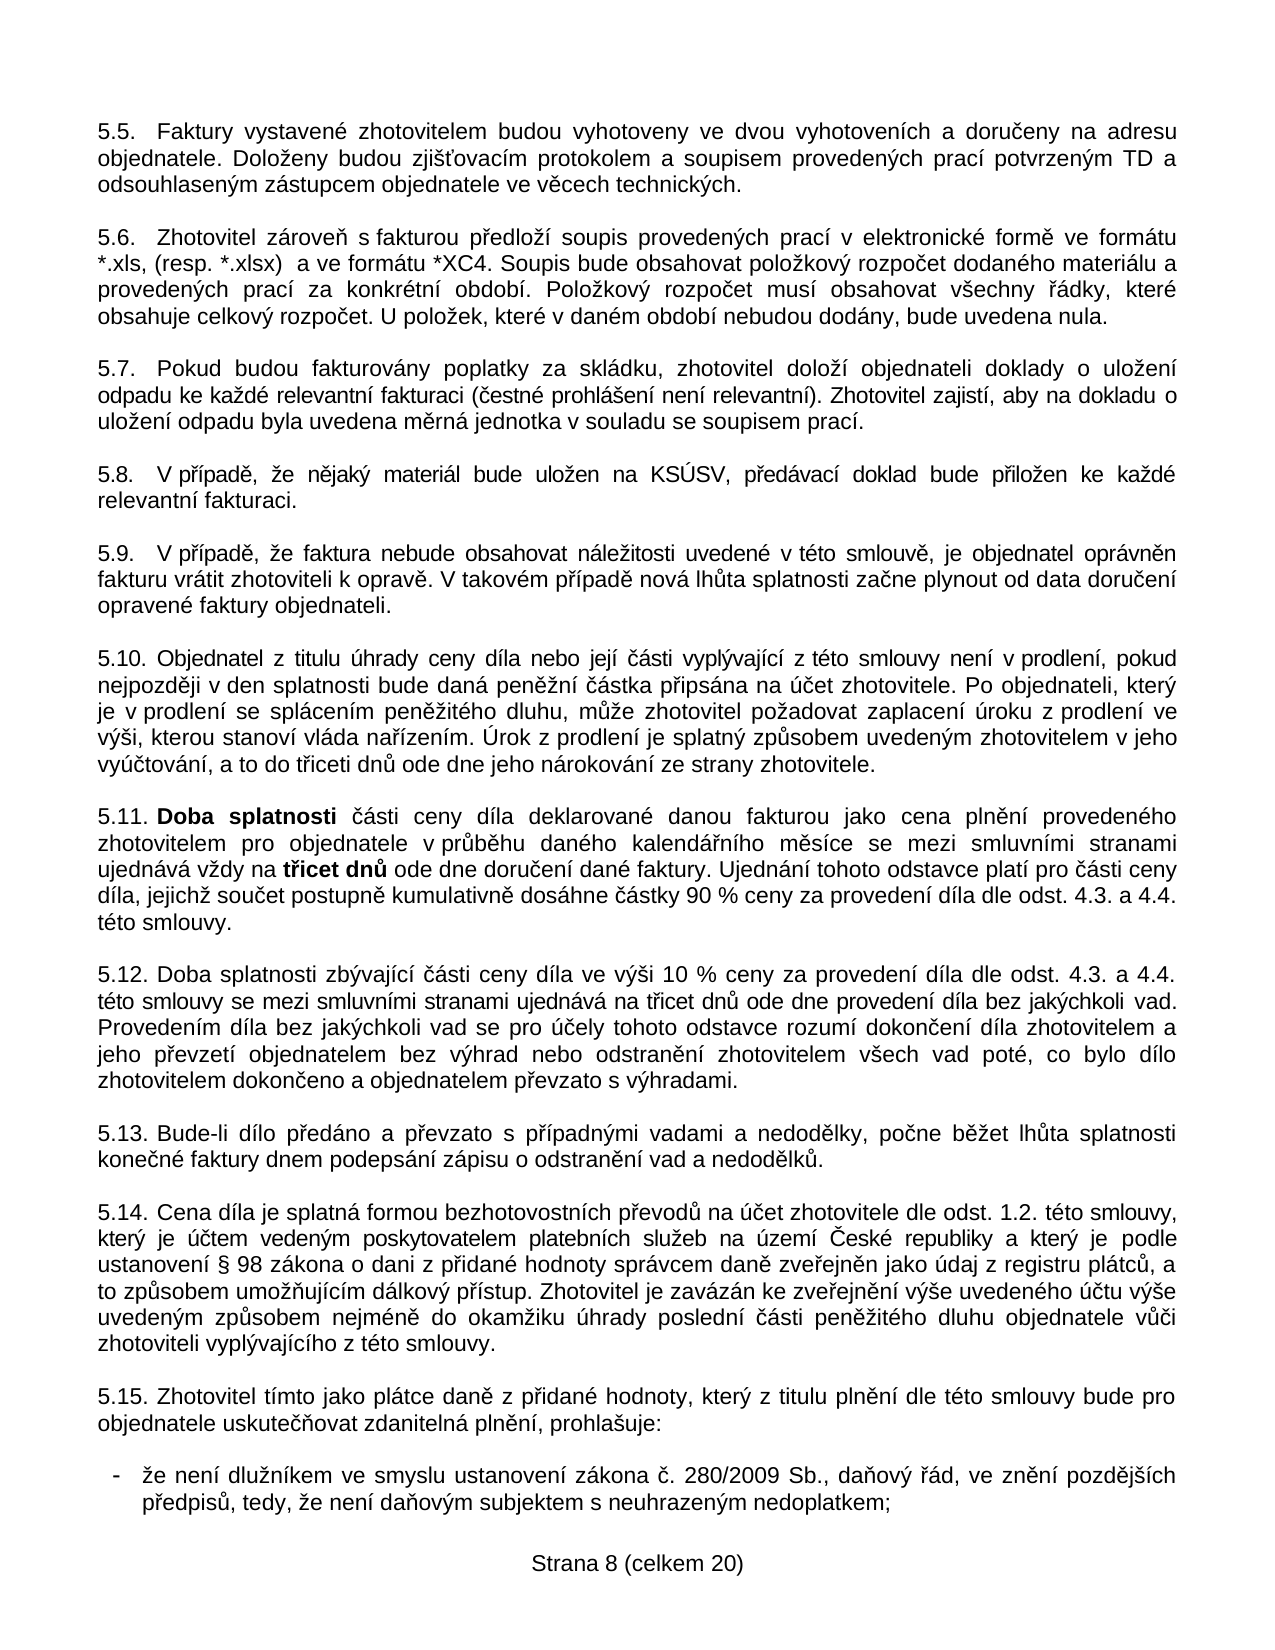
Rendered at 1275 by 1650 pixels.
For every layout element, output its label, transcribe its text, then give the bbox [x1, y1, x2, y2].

list Cena díla je splatná formou bezhotovostních převodů na účet zhotovitele dle odst. 1.2. této smlouvy, který je účtem vedeným poskytovatelem platebních služeb na území České republiky a který je podle ustanovení § 98 zákona o dani z přidané hodnoty správcem daně zveřejněn jako údaj z registru plátců, a to způsobem umožňujícím dálkový přístup. Zhotovitel je zavázán ke zveřejnění výše uvedeného účtu výše uvedeným způsobem nejméně do okamžiku úhrady poslední části peněžitého dluhu objednatele vůči zhotoviteli vyplývajícího z této smlouvy. [97, 1199, 1177, 1357]
list V případě, že faktura nebude obsahovat náležitosti uvedené v této smlouvě, je objednatel oprávněn fakturu vrátit zhotoviteli k opravě. V takovém případě nová lhůta splatnosti začne plynout od data doručení opravené faktury objednateli. [97, 540, 1177, 619]
list že není dlužníkem ve smyslu ustanovení zákona č. 280/2009 Sb., daňový řád, ve znění pozdějších předpisů, tedy, že není daňovým subjektem s neuhrazeným nedoplatkem; [112, 1462, 1177, 1515]
list Zhotovitel zároveň s fakturou předloží soupis provedených prací v elektronické formě ve formátu *.xls, (resp. *.xlsx) a ve formátu *XC4. Soupis bude obsahovat položkový rozpočet dodaného materiálu a provedených prací za konkrétní období. Položkový rozpočet musí obsahovat všechny řádky, které obsahuje celkový rozpočet. U položek, které v daném období nebudou dodány, bude uvedena nula. [97, 223, 1177, 329]
list Zhotovitel tímto jako plátce daně z přidané hodnoty, který z titulu plnění dle této smlouvy bude pro objednatele uskutečňovat zdanitelná plnění, prohlašuje: [97, 1383, 1177, 1436]
list Doba splatnosti části ceny díla deklarované danou fakturou jako cena plnění provedeného zhotovitelem pro objednatele v průběhu daného kalendářního měsíce se mezi smluvními stranami ujednává vždy na třicet dnů ode dne doručení dané faktury. Ujednání tohoto odstavce platí pro části ceny díla, jejichž součet postupně kumulativně dosáhne částky 90 % ceny za provedení díla dle odst. 4.3. a 4.4. této smlouvy. [97, 803, 1177, 935]
list V případě, že nějaký materiál bude uložen na KSÚSV, předávací doklad bude přiložen ke každé relevantní fakturaci. [97, 461, 1177, 513]
list Objednatel z titulu úhrady ceny díla nebo její části vyplývající z této smlouvy není v prodlení, pokud nejpozději v den splatnosti bude daná peněžní částka připsána na účet zhotovitele. Po objednateli, který je v prodlení se splácením peněžitého dluhu, může zhotovitel požadovat zaplacení úroku z prodlení ve výši, kterou stanoví vláda nařízením. Úrok z prodlení je splatný způsobem uvedeným zhotovitelem v jeho vyúčtování, a to do třiceti dnů ode dne jeho nárokování ze strany zhotovitele. [97, 645, 1177, 777]
list Pokud budou fakturovány poplatky za skládku, zhotovitel doloží objednateli doklady o uložení odpadu ke každé relevantní fakturaci (čestné prohlášení není relevantní). Zhotovitel zajistí, aby na dokladu o uložení odpadu byla uvedena měrná jednotka v souladu se soupisem prací. [97, 355, 1177, 434]
list Bude-li dílo předáno a převzato s případnými vadami a nedodělky, počne běžet lhůta splatnosti konečné faktury dnem podepsání zápisu o odstranění vad a nedodělků. [97, 1119, 1177, 1172]
list Faktury vystavené zhotovitelem budou vyhotoveny ve dvou vyhotoveních a doručeny na adresu objednatele. Doloženy budou zjišťovacím protokolem a soupisem provedených prací potvrzeným TD a odsouhlaseným zástupcem objednatele ve věcech technických. [97, 118, 1177, 197]
list Doba splatnosti zbývající části ceny díla ve výši 10 % ceny za provedení díla dle odst. 4.3. a 4.4. této smlouvy se mezi smluvními stranami ujednává na třicet dnů ode dne provedení díla bez jakýchkoli vad. Provedením díla bez jakýchkoli vad se pro účely tohoto odstavce rozumí dokončení díla zhotovitelem a jeho převzetí objednatelem bez výhrad nebo odstranění zhotovitelem všech vad poté, co bylo dílo zhotovitelem dokončeno a objednatelem převzato s výhradami. [97, 961, 1177, 1093]
